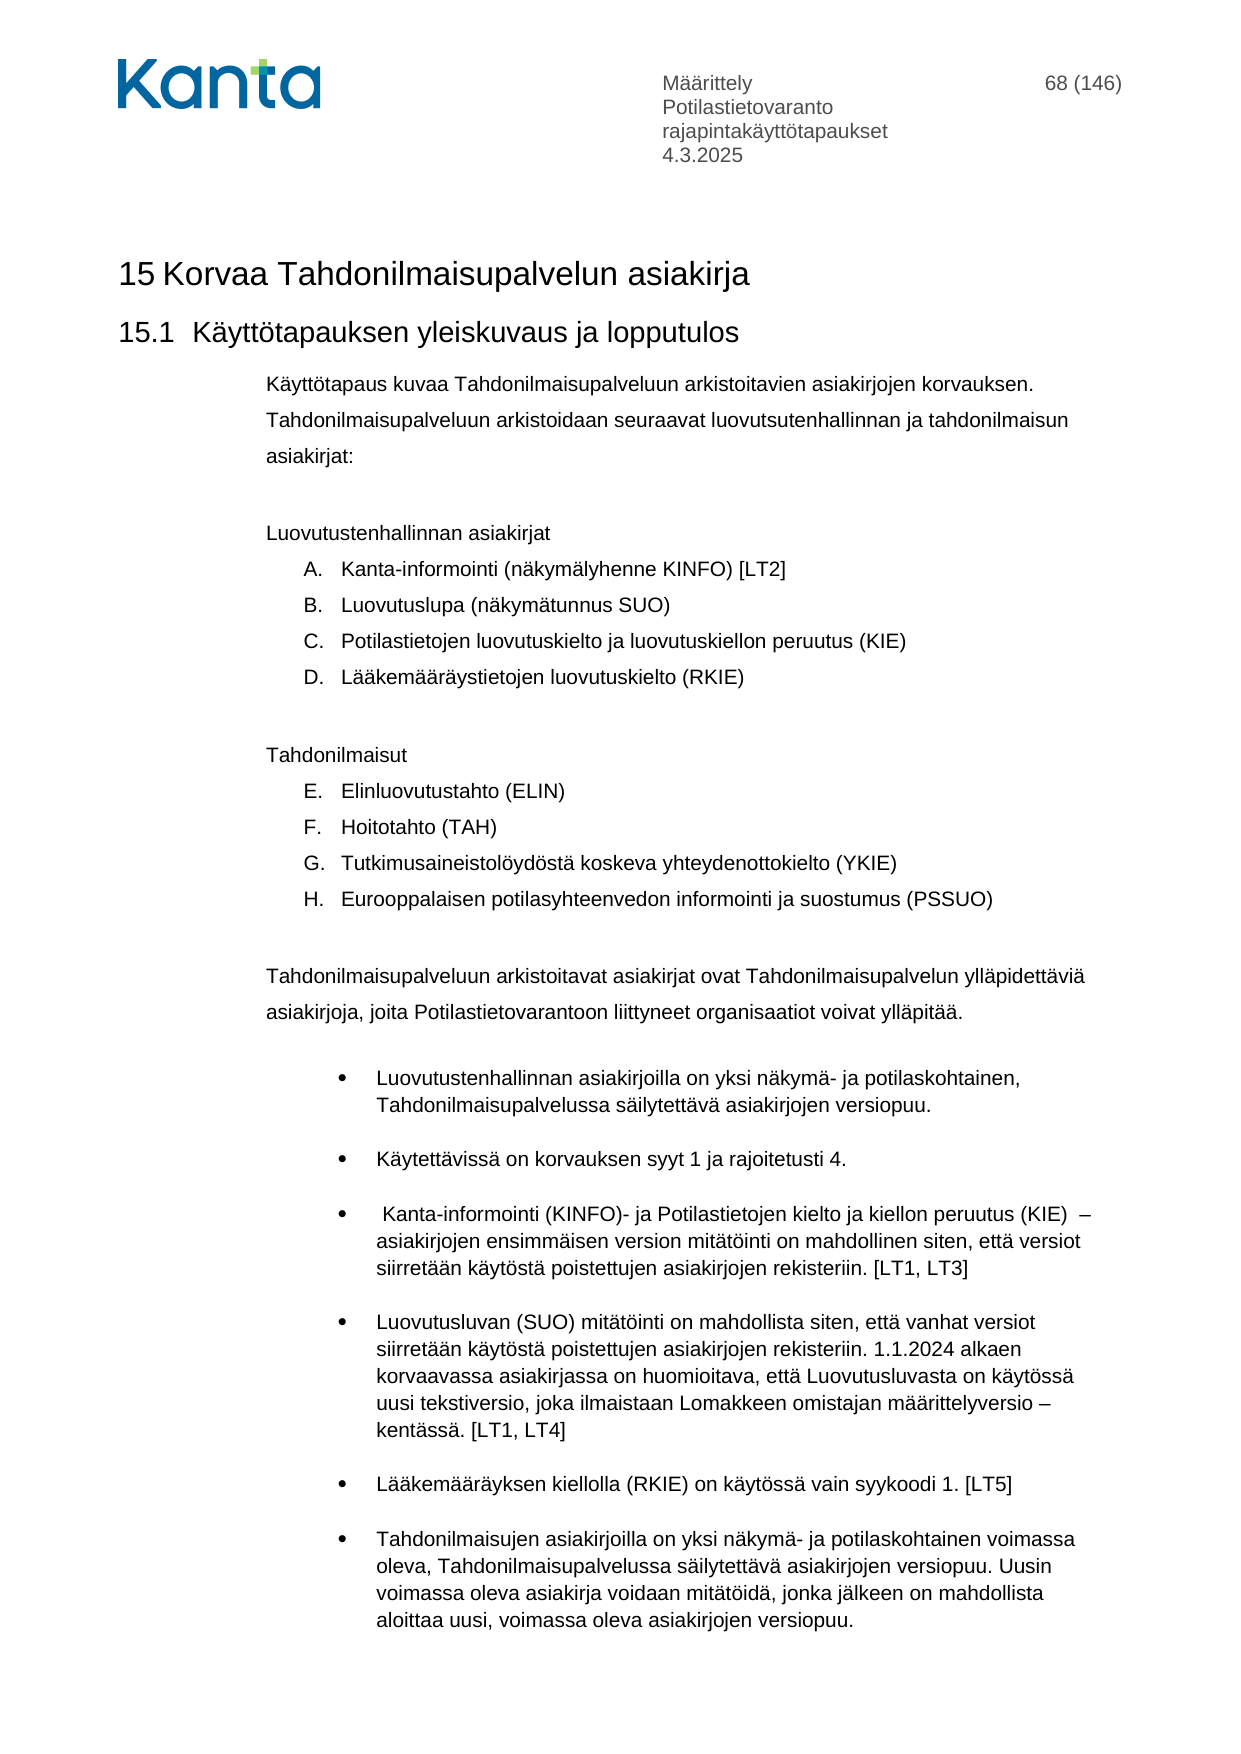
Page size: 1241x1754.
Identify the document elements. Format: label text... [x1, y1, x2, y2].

list Lääkemääräyksen kiellolla (RKIE) on käytössä vain syykoodi 1. [LT5] [339, 1469, 1107, 1496]
text Tahdonilmaisupalveluun arkistoitavat asiakirjat ovat Tahdonilmaisupalvelun ylläpidettäviä asiakirjoja, joita Potilastietovarantoon liittyneet organisaatiot voivat ylläpitää. [266, 964, 1107, 1024]
list Luovutustenhallinnan asiakirjoilla on yksi näkymä- ja potilaskohtainen, Tahdonilmaisupalvelussa säilytettävä asiakirjojen versiopuu. [339, 1063, 1107, 1117]
list Tahdonilmaisujen asiakirjoilla on yksi näkymä- ja potilaskohtainen voimassa oleva, Tahdonilmaisupalvelussa säilytettävä asiakirjojen versiopuu. Uusin voimassa oleva asiakirja voidaan mitätöidä, jonka jälkeen on mahdollista aloittaa uusi, voimassa oleva asiakirjojen versiopuu. [339, 1523, 1107, 1632]
text Luovutustenhallinnan asiakirjat [266, 521, 1107, 545]
list Hoitotahto (TAH) [303, 814, 1107, 838]
list Luovutusluvan (SUO) mitätöinti on mahdollista siten, että vanhat versiot siirretään käytöstä poistettujen asiakirjojen rekisteriin. 1.1.2024 alkaen korvaavassa asiakirjassa on huomioitava, että Luovutusluvasta on käytössä uusi tekstiversio, joka ilmaistaan Lomakkeen omistajan määrittelyversio –kentässä. [LT1, LT4] [339, 1307, 1107, 1442]
list Luovutuslupa (näkymätunnus SUO) [303, 593, 1107, 617]
list Kanta-informointi (näkymälyhenne KINFO) [LT2] [303, 557, 1107, 581]
list Lääkemääräystietojen luovutuskielto (RKIE) [303, 665, 1107, 689]
list Kanta-informointi (KINFO)- ja Potilastietojen kielto ja kiellon peruutus (KIE) –asiakirjojen ensimmäisen version mitätöinti on mahdollinen siten, että versiot siirretään käytöstä poistettujen asiakirjojen rekisteriin. [LT1, LT3] [339, 1198, 1107, 1279]
list Potilastietojen luovutuskielto ja luovutuskiellon peruutus (KIE) [303, 629, 1107, 653]
text Käyttötapaus kuvaa Tahdonilmaisupalveluun arkistoitavien asiakirjojen korvauksen. Tahdonilmaisupalveluun arkistoidaan seuraavat luovutsutenhallinnan ja tahdonilmaisun asiakirjat: [266, 372, 1107, 468]
subtitle Käyttötapauksen yleiskuvaus ja lopputulos [118, 315, 1107, 349]
list Eurooppalaisen potilasyhteenvedon informointi ja suostumus (PSSUO) [303, 886, 1107, 910]
list Elinluovutustahto (ELIN) [303, 778, 1107, 802]
list Tutkimusaineistolöydöstä koskeva yhteydenottokielto (YKIE) [303, 850, 1107, 874]
picture [118, 59, 321, 109]
list Käytettävissä on korvauksen syyt 1 ja rajoitetusti 4. [339, 1144, 1107, 1171]
text Tahdonilmaisut [266, 743, 1107, 767]
subtitle Korvaa Tahdonilmaisupalvelun asiakirja [118, 254, 1107, 292]
